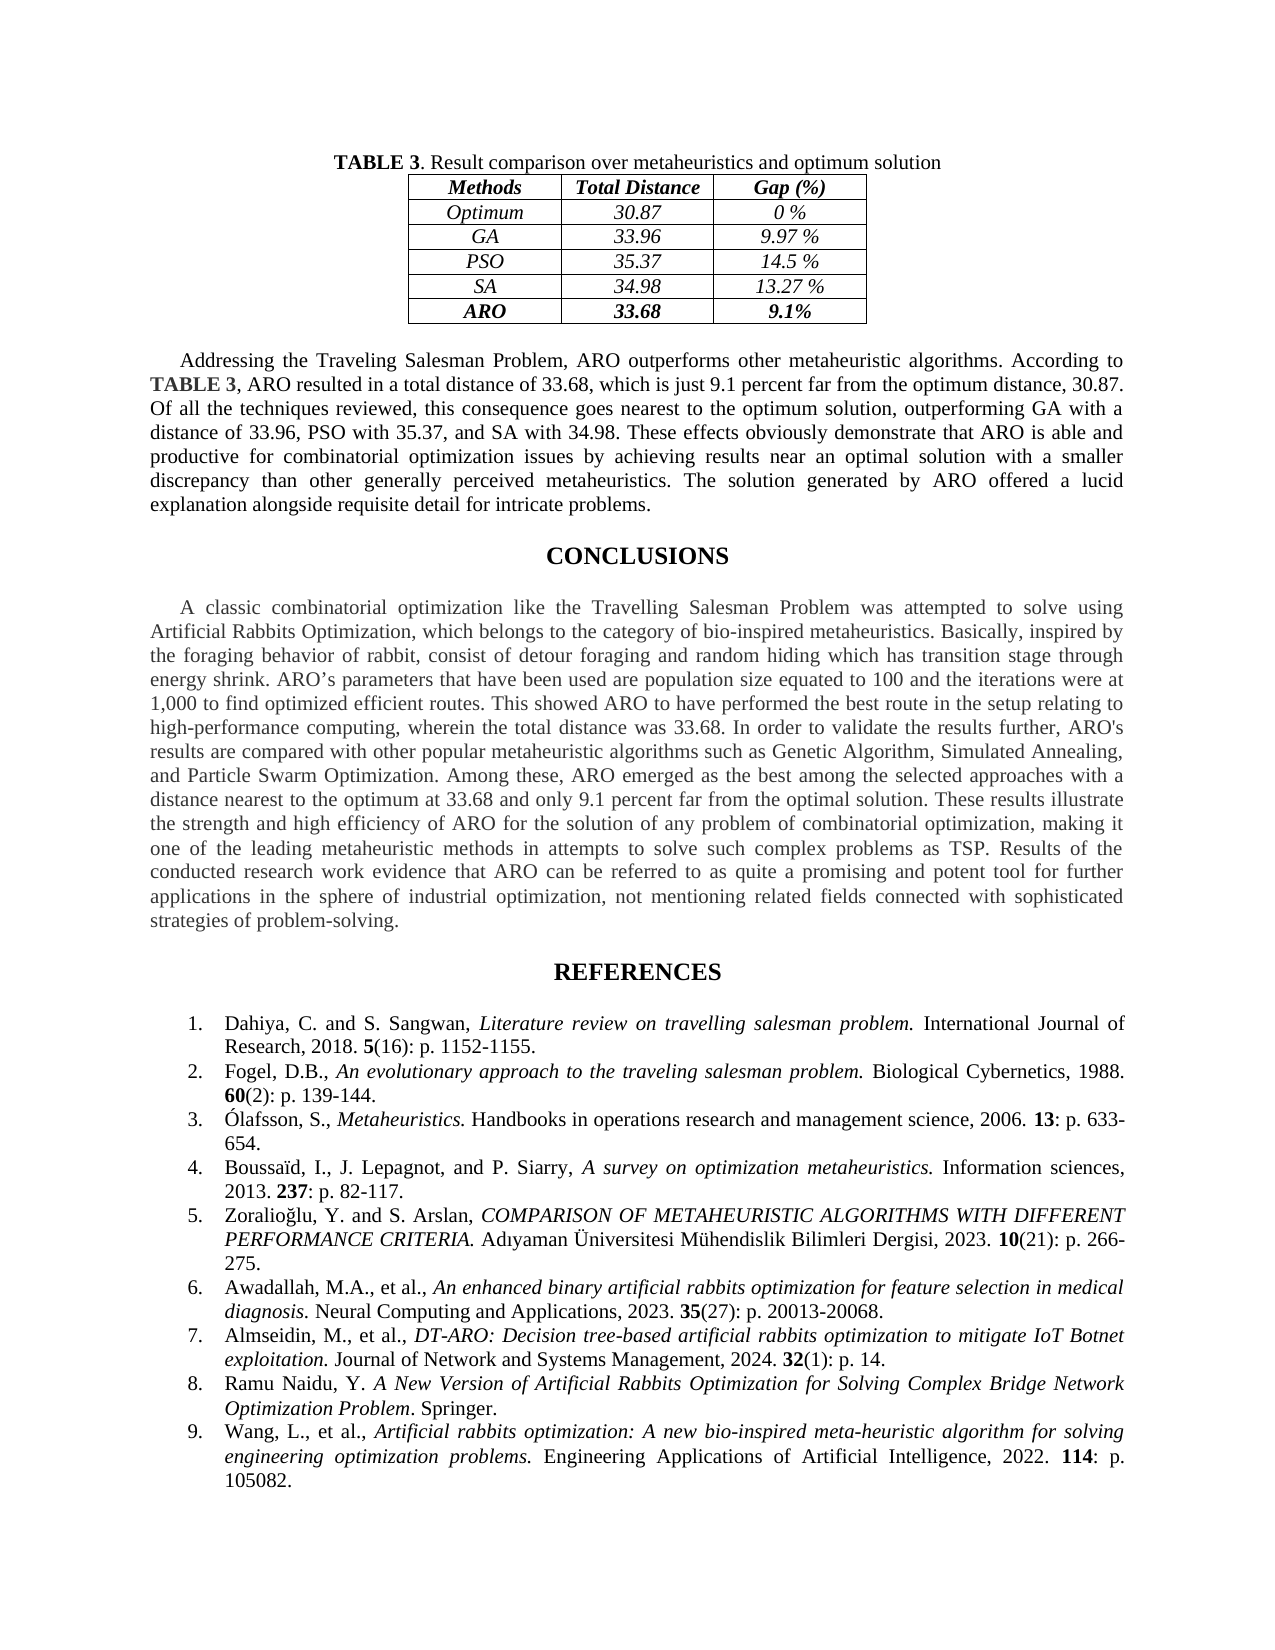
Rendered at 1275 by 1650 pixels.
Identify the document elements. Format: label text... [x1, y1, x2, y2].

table_cell ARO [409, 299, 561, 323]
table_header Gap (%) [714, 175, 866, 199]
table_cell 33.68 [562, 299, 713, 323]
text 1. Dahiya, C. and S. Sangwan, Literature review on travelling salesman problem. International Journal of Research, 2018. 5(16): p. 1152-1155. [187, 1010, 1125, 1058]
table_cell 0 % [714, 200, 866, 224]
table_cell 14.5 % [714, 250, 866, 273]
table_cell GA [409, 225, 561, 249]
table_cell 9.1% [714, 299, 866, 323]
table_header Methods [409, 175, 561, 199]
table_cell 33.96 [562, 225, 713, 249]
list A classic combinatorial optimization like the Travelling Salesman Problem was attempted to solve using Artificial Rabbits Optimization, which belongs to the category of bio-inspired metaheuristics. Basically, inspired by the foraging behavior of rabbit, consist of detour foraging and random hiding which has transition stage through energy shrink. ARO’s parameters that have been used are population size equated to 100 and the iterations were at 1,000 to find optimized efficient routes. This showed ARO to have performed the best route in the setup relating to high-performance computing, wherein the total distance was 33.68. In order to validate the results further, ARO's results are compared with other popular metaheuristic algorithms such as Genetic Algorithm, Simulated Annealing, and Particle Swarm Optimization. Among these, ARO emerged as the best among the selected approaches with a distance nearest to the optimum at 33.68 and only 9.1 percent far from the optimal solution. These results illustrate the strength and high efficiency of ARO for the solution of any problem of combinatorial optimization, making it one of the leading metaheuristic methods in attempts to solve such complex problems as TSP. Results of the conducted research work evidence that ARO can be referred to as quite a promising and potent tool for further applications in the sphere of industrial optimization, not mentioning related fields connected with sophisticated strategies of problem-solving. [150, 595, 1125, 932]
text TABLE 3. Result comparison over metaheuristics and optimum solution [150, 150, 1125, 174]
text 6. Awadallah, M.A., et al., An enhanced binary artificial rabbits optimization for feature selection in medical diagnosis. Neural Computing and Applications, 2023. 35(27): p. 20013-20068. [187, 1275, 1125, 1323]
text 7. Almseidin, M., et al., DT-ARO: Decision tree-based artificial rabbits optimization to mitigate IoT Botnet exploitation. Journal of Network and Systems Management, 2024. 32(1): p. 14. [187, 1323, 1125, 1371]
text 8. Ramu Naidu, Y. A New Version of Artificial Rabbits Optimization for Solving Complex Bridge Network Optimization Problem. Springer. [187, 1371, 1125, 1419]
table_cell SA [409, 275, 561, 298]
table_cell Optimum [409, 200, 561, 224]
text 2. Fogel, D.B., An evolutionary approach to the traveling salesman problem. Biological Cybernetics, 1988. 60(2): p. 139-144. [187, 1058, 1125, 1107]
table_cell 34.98 [562, 275, 713, 298]
text Addressing the Traveling Salesman Problem, ARO outperforms other metaheuristic algorithms. According to TABLE 3, ARO resulted in a total distance of 33.68, which is just 9.1 percent far from the optimum distance, 30.87. Of all the techniques reviewed, this consequence goes nearest to the optimum solution, outperforming GA with a distance of 33.96, PSO with 35.37, and SA with 34.98. These effects obviously demonstrate that ARO is able and productive for combinatorial optimization issues by achieving results near an optimal solution with a smaller discrepancy than other generally perceived metaheuristics. The solution generated by ARO offered a lucid explanation alongside requisite detail for intricate problems. [150, 348, 1125, 516]
text 3. Ólafsson, S., Metaheuristics. Handbooks in operations research and management science, 2006. 13: p. 633-654. [187, 1107, 1125, 1155]
table_cell 13.27 % [714, 275, 866, 298]
text 4. Boussaïd, I., J. Lepagnot, and P. Siarry, A survey on optimization metaheuristics. Information sciences, 2013. 237: p. 82-117. [187, 1155, 1125, 1203]
table_header Total Distance [562, 175, 713, 199]
table_cell 30.87 [562, 200, 713, 224]
table_cell PSO [409, 250, 561, 273]
subtitle References [150, 957, 1125, 985]
subtitle CONCLUSIONS [150, 541, 1125, 570]
text 5. Zoralioğlu, Y. and S. Arslan, COMPARISON OF METAHEURISTIC ALGORITHMS WITH DIFFERENT PERFORMANCE CRITERIA. Adıyaman Üniversitesi Mühendislik Bilimleri Dergisi, 2023. 10(21): p. 266-275. [187, 1203, 1125, 1275]
table_cell 9.97 % [714, 225, 866, 249]
text 9. Wang, L., et al., Artificial rabbits optimization: A new bio-inspired meta-heuristic algorithm for solving engineering optimization problems. Engineering Applications of Artificial Intelligence, 2022. 114: p. 105082. [187, 1419, 1125, 1492]
table_cell 35.37 [562, 250, 713, 273]
